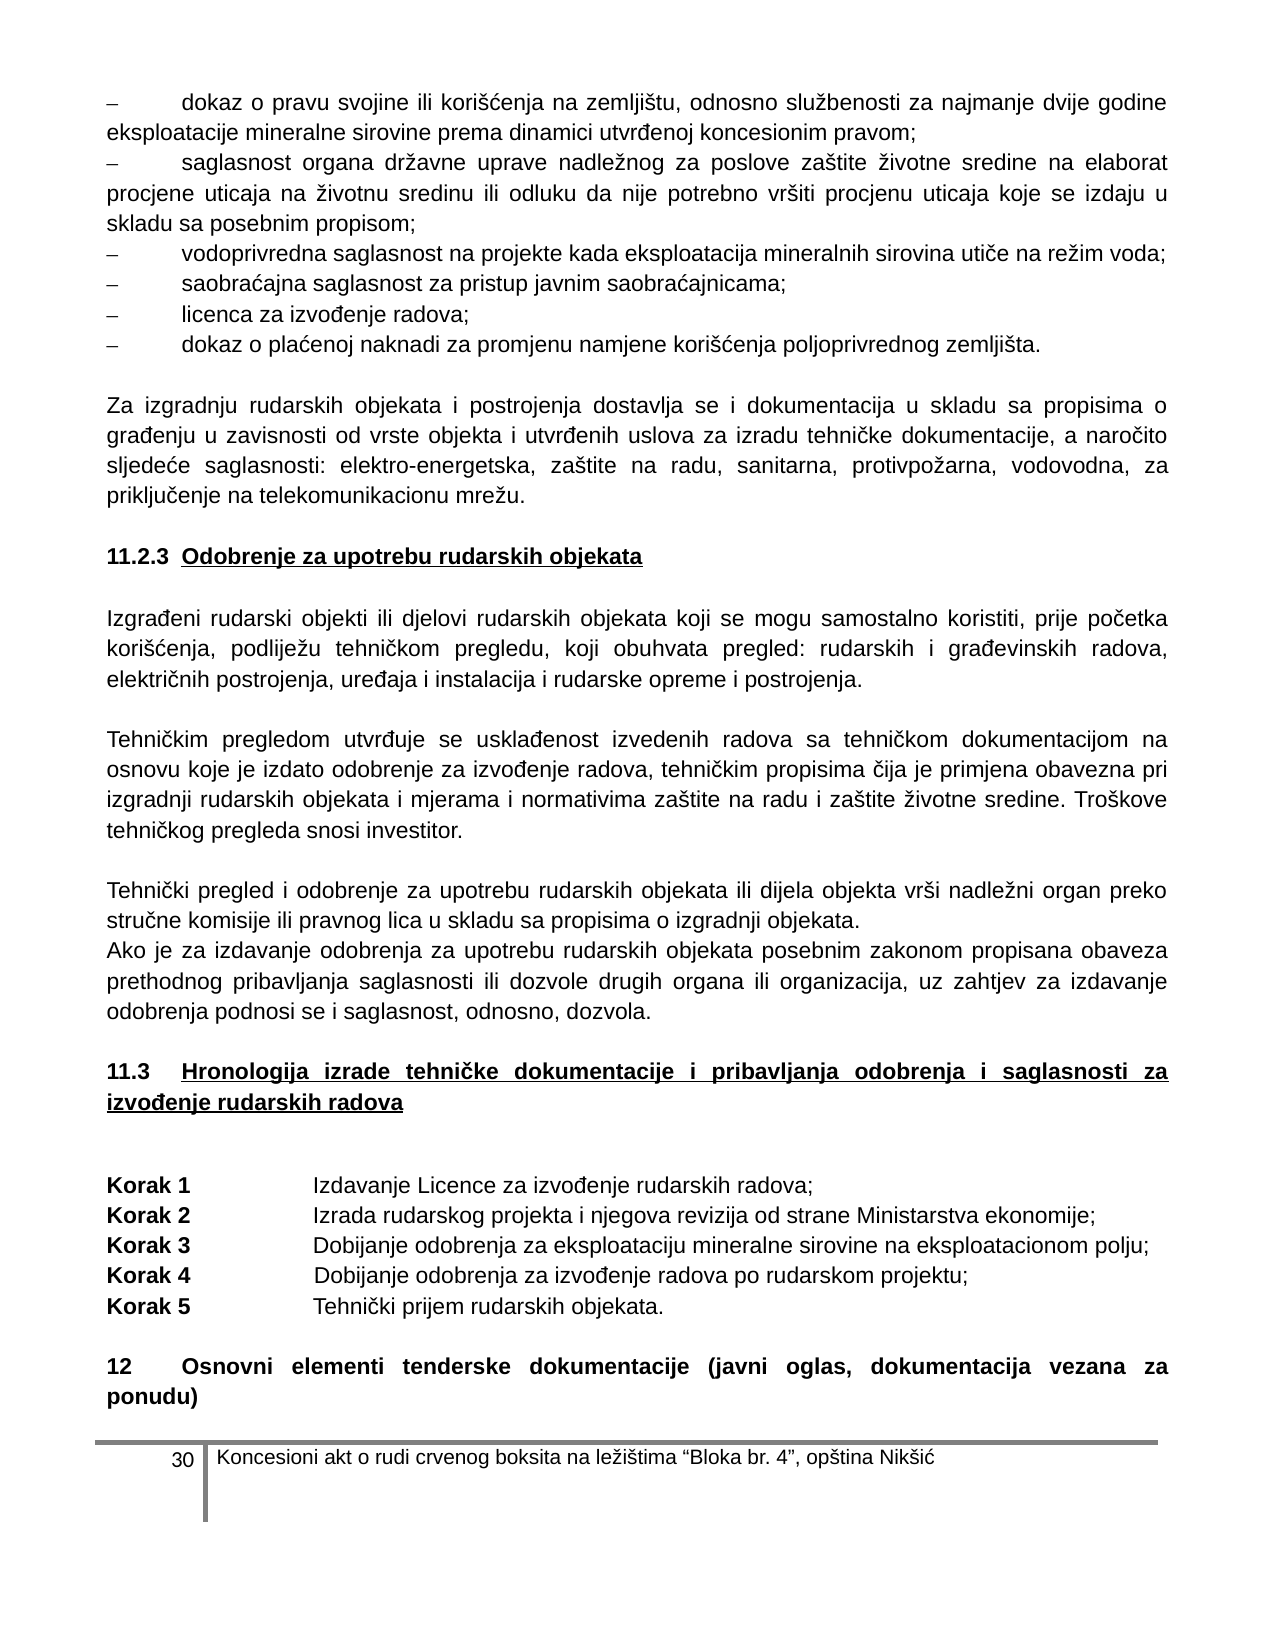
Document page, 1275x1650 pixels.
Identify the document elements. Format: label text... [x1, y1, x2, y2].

list Tehnički prijem rudarskih objekata. [106, 1293, 1169, 1319]
list Dobijanje odobrenja za izvođenje radova po rudarskom projektu; [106, 1262, 1169, 1289]
list Izdavanje Licence za izvođenje rudarskih radova; [106, 1172, 1169, 1198]
text Tehnički pregled i odobrenje za upotrebu rudarskih objekata ili dijela objekta vrši nadležni organ preko stručne komisije ili pravnog lica u skladu sa propisima o izgradnji objekata. [106, 877, 1169, 934]
list vodoprivredna saglasnost na projekte kada eksploatacija mineralnih sirovina utiče na režim voda; [106, 240, 1169, 266]
list saglasnost organa državne uprave nadležnog za poslove zaštite životne sredine na elaborat procjene uticaja na životnu sredinu ili odluku da nije potrebno vršiti procjenu uticaja koje se izdaju u skladu sa posebnim propisom; [106, 149, 1169, 236]
list Dobijanje odobrenja za eksploataciju mineralne sirovine na eksploatacionom polju; [106, 1232, 1169, 1258]
list Izrada rudarskog projekta i njegova revizija od strane Ministarstva ekonomije; [106, 1202, 1169, 1228]
list dokaz o pravu svojine ili korišćenja na zemljištu, odnosno službenosti za najmanje dvije godine eksploatacije mineralne sirovine prema dinamici utvrđenoj koncesionim pravom; [106, 89, 1169, 145]
subtitle Odobrenje za upotrebu rudarskih objekata [106, 543, 1169, 569]
list saobraćajna saglasnost za pristup javnim saobraćajnicama; [106, 270, 1169, 297]
text Tehničkim pregledom utvrđuje se usklađenost izvedenih radova sa tehničkom dokumentacijom na osnovu koje je izdato odobrenje za izvođenje radova, tehničkim propisima čija je primjena obavezna pri izgradnji rudarskih objekata i mjerama i normativima zaštite na radu i zaštite životne sredine. Troškove tehničkog pregleda snosi investitor. [106, 726, 1169, 843]
subtitle Osnovni elementi tenderske dokumentacije (javni oglas, dokumentacija vezana za ponudu) [106, 1353, 1169, 1409]
list dokaz o plaćenoj naknadi za promjenu namjene korišćenja poljoprivrednog zemljišta. [106, 331, 1169, 358]
subtitle Hronologija izrade tehničke dokumentacije i pribavljanja odobrenja i saglasnosti za izvođenje rudarskih radova [106, 1058, 1169, 1115]
list licenca za izvođenje radova; [106, 301, 1169, 327]
text Ako je za izdavanje odobrenja za upotrebu rudarskih objekata posebnim zakonom propisana obaveza prethodnog pribavljanja saglasnosti ili dozvole drugih organa ili organizacija, uz zahtjev za izdavanje odobrenja podnosi se i saglasnost, odnosno, dozvola. [106, 937, 1169, 1024]
text Izgrađeni rudarski objekti ili djelovi rudarskih objekata koji se mogu samostalno koristiti, prije početka korišćenja, podliježu tehničkom pregledu, koji obuhvata pregled: rudarskih i građevinskih radova, električnih postrojenja, uređaja i instalacija i rudarske opreme i postrojenja. [106, 605, 1169, 692]
text Za izgradnju rudarskih objekata i postrojenja dostavlja se i dokumentacija u skladu sa propisima o građenju u zavisnosti od vrste objekta i utvrđenih uslova za izradu tehničke dokumentacije, a naročito sljedeće saglasnosti: elektro-energetska, zaštite na radu, sanitarna, protivpožarna, vodovodna, za priključenje na telekomunikacionu mrežu. [106, 392, 1169, 509]
